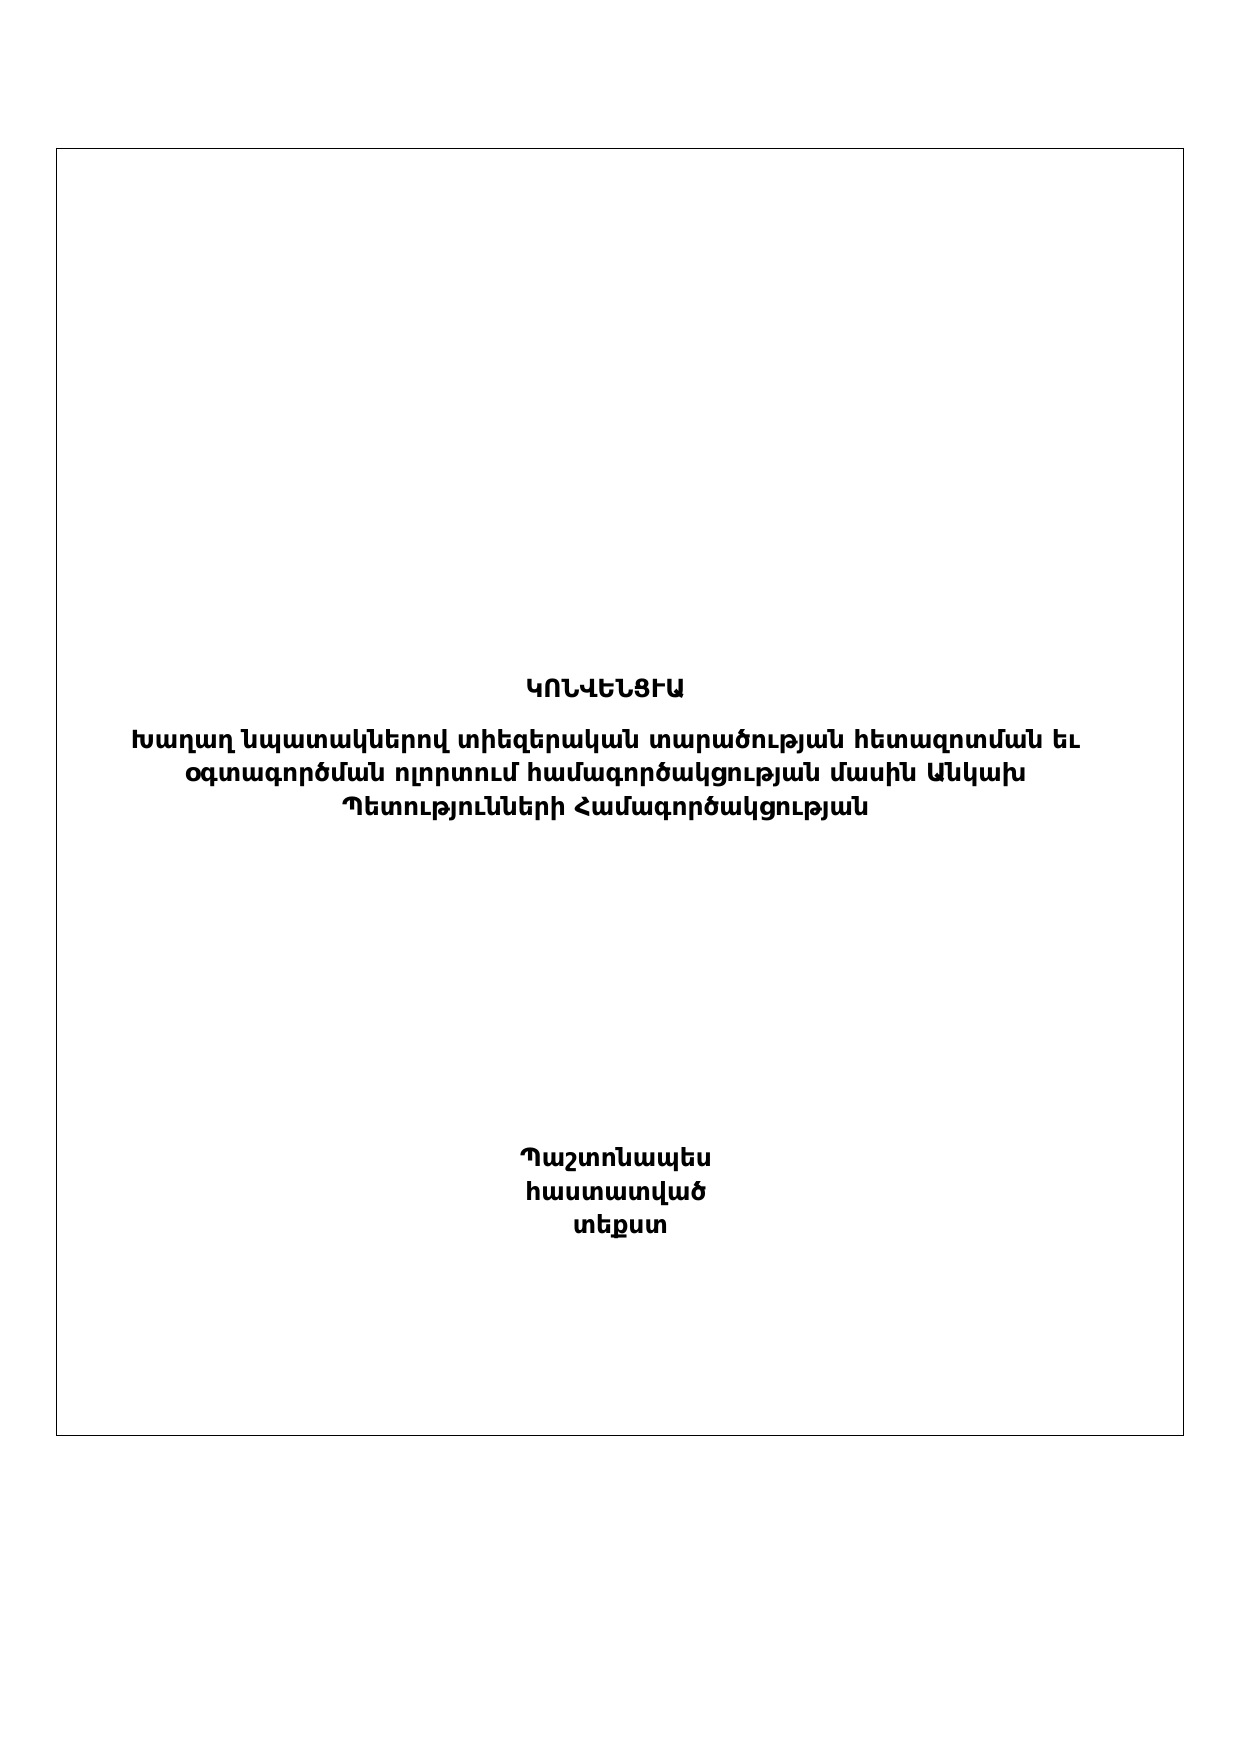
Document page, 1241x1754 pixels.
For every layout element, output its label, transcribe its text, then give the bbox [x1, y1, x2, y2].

table_header ԿՈՆՎԵՆՑՒԱ Խաղաղ նպատակներով տիեզերական տարածության հետազոտման եւ օգտագործման ոլորտում համագործակցության մասին Անկախ Պետությունների Համագործակցության Պաշտոնապես հաստատված տեքստ [57, 149, 1183, 1435]
